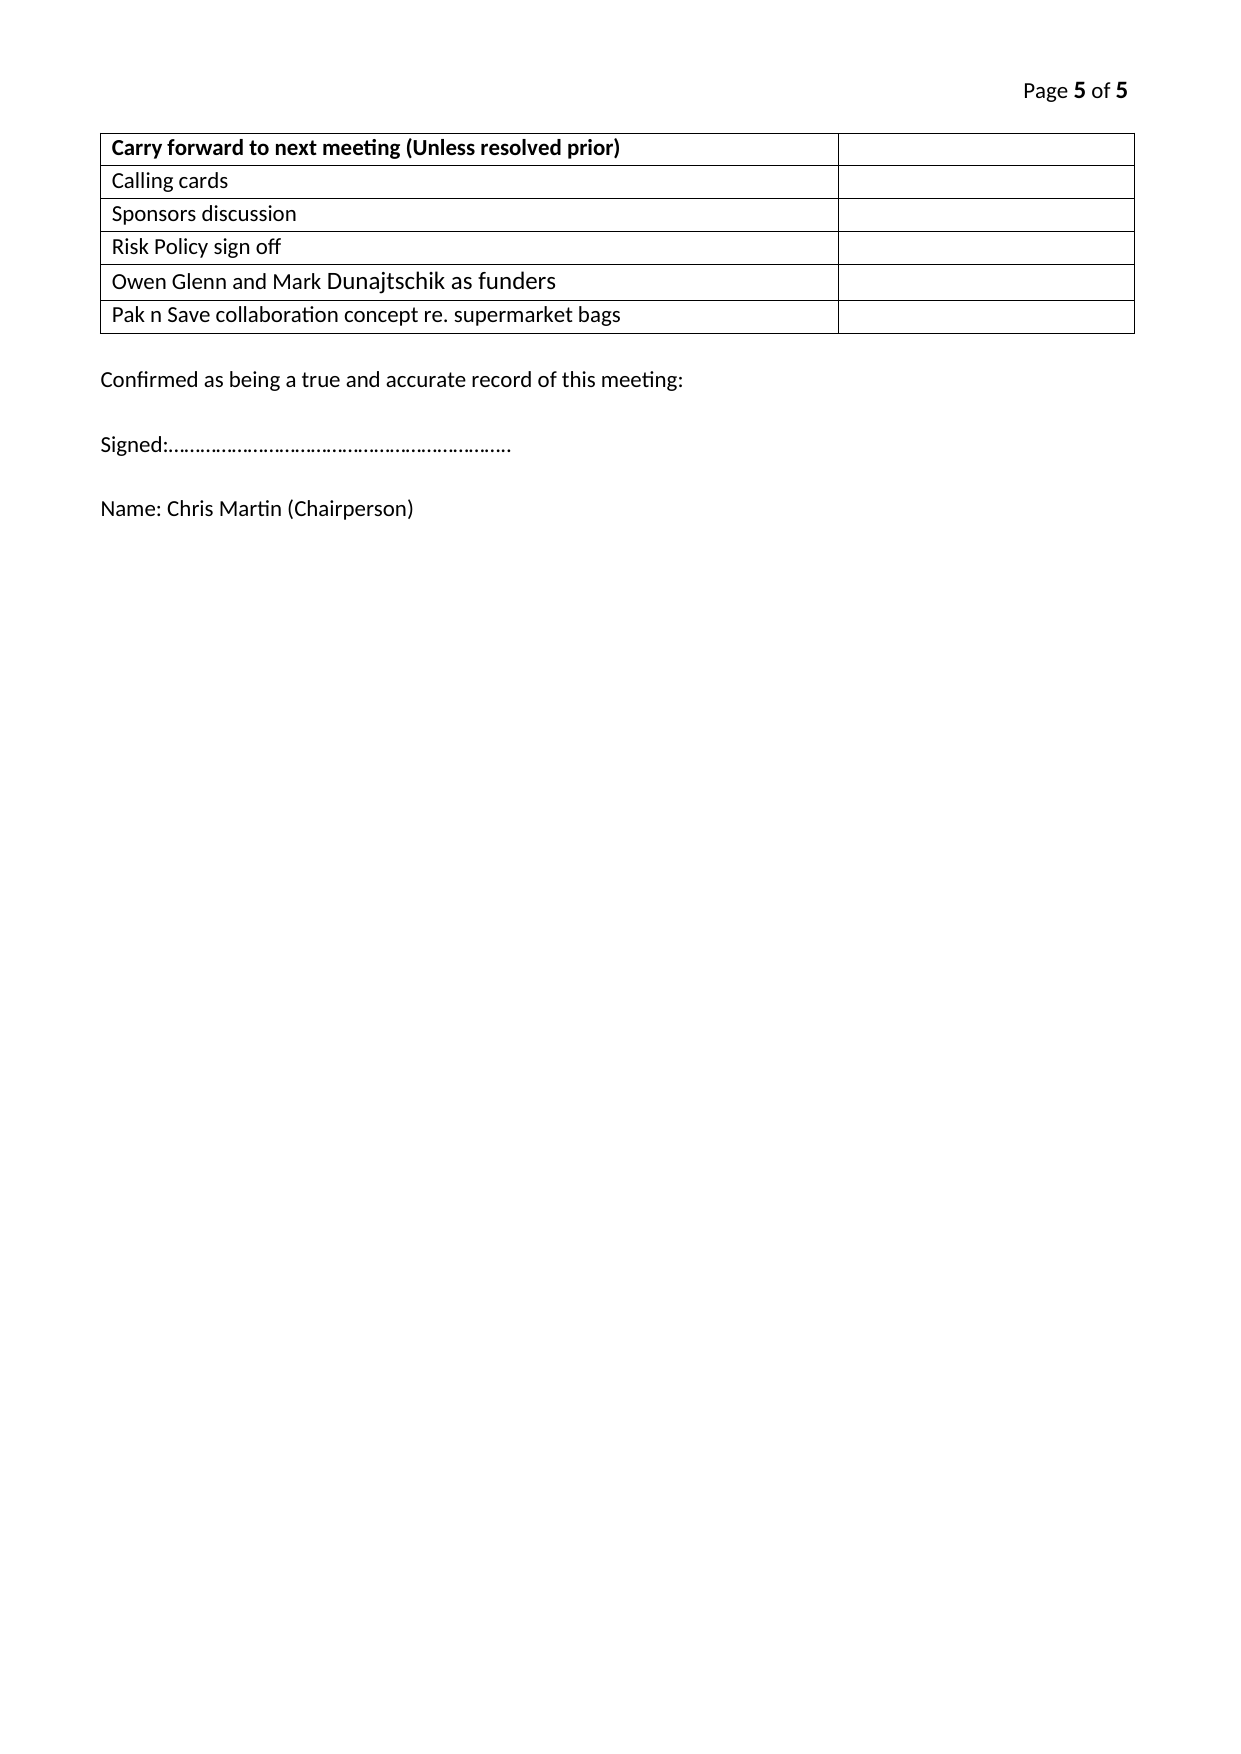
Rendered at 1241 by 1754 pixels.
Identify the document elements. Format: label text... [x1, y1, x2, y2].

text Confirmed as being a true and accurate record of this meeting: [100, 366, 1128, 394]
table_cell Calling cards [101, 166, 838, 198]
table_cell Pak n Save collaboration concept re. supermarket bags [101, 301, 838, 332]
table_cell Risk Policy sign off [101, 232, 838, 264]
table_cell [839, 166, 1134, 198]
table_cell [839, 232, 1134, 264]
table_cell [839, 301, 1134, 332]
table_cell Sponsors discussion [101, 199, 838, 231]
text Signed:……………………………………………………….. [100, 430, 1128, 458]
table_cell [839, 265, 1134, 299]
table_header Carry forward to next meeting (Unless resolved prior) [101, 134, 838, 165]
text Name: Chris Martin (Chairperson) [100, 494, 1128, 522]
table_cell Owen Glenn and Mark Dunajtschik as funders [101, 265, 838, 299]
table_header [839, 134, 1134, 165]
table_cell [839, 199, 1134, 231]
